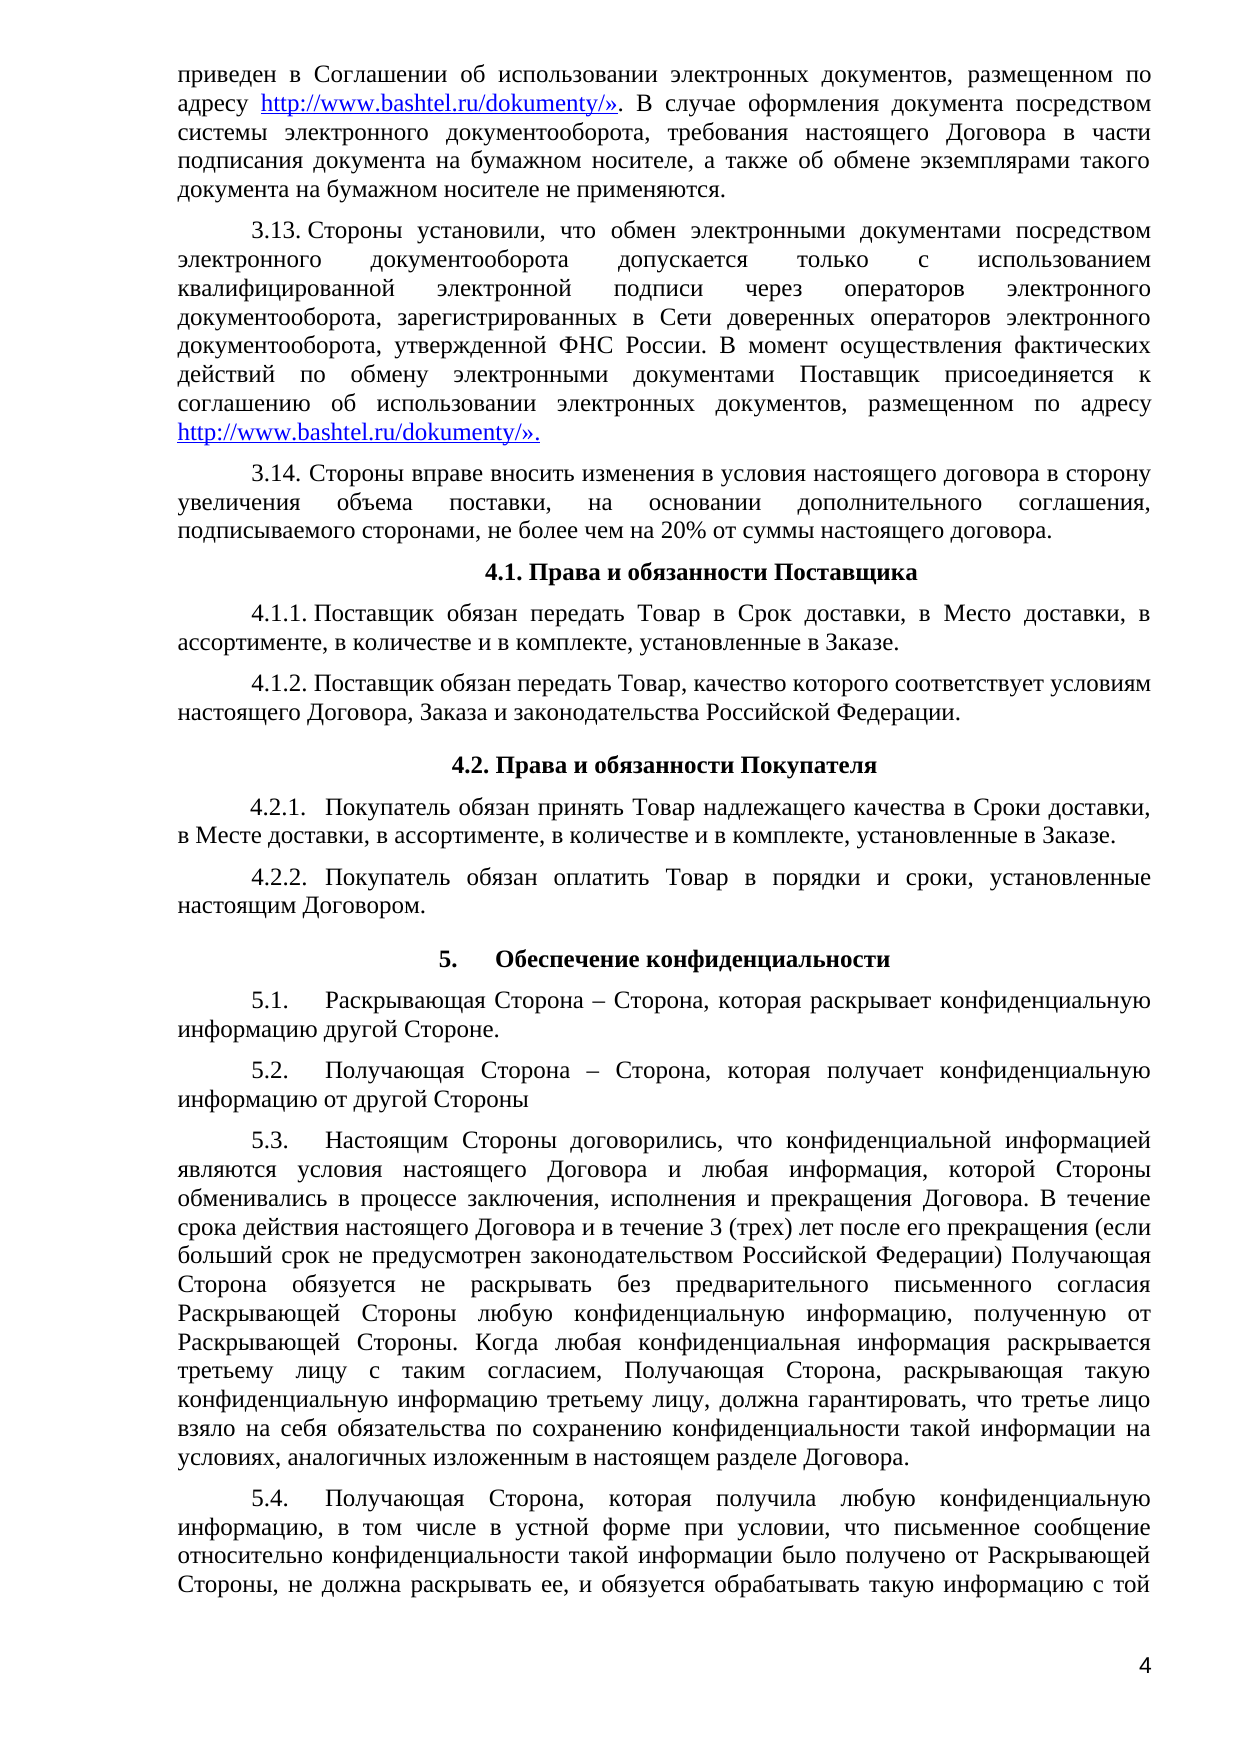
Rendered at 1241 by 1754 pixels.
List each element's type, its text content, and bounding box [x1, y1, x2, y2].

list Получающая Сторона – Сторона, которая получает конфиденциальную информацию от другой Стороны [177, 1055, 1152, 1113]
list Поставщик обязан передать Товар, качество которого соответствует условиям настоящего Договора, Заказа и законодательства Российской Федерации. [177, 668, 1152, 725]
text 4.2. Права и обязанности Покупателя [177, 750, 1152, 779]
list Настоящим Стороны договорились, что конфиденциальной информацией являются условия настоящего Договора и любая информация, которой Стороны обменивались в процессе заключения, исполнения и прекращения Договора. В течение срока действия настоящего Договора и в течение 3 (трех) лет после его прекращения (если больший срок не предусмотрен законодательством Российской Федерации) Получающая Сторона обязуется не раскрывать без предварительного письменного согласия Раскрывающей Стороны любую конфиденциальную информацию, полученную от Раскрывающей Стороны. Когда любая конфиденциальная информация раскрывается третьему лицу с таким согласием, Получающая Сторона, раскрывающая такую конфиденциальную информацию третьему лицу, должна гарантировать, что третье лицо взяло на себя обязательства по сохранению конфиденциальности такой информации на условиях, аналогичных изложенным в настоящем разделе Договора. [177, 1125, 1152, 1470]
text 4.1. Права и обязанности Поставщика [177, 557, 1152, 585]
list Поставщик обязан передать Товар в Срок доставки, в Место доставки, в ассортименте, в количестве и в комплекте, установленные в Заказе. [177, 598, 1152, 655]
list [177, 59, 1152, 203]
list Покупатель обязан оплатить Товар в порядки и сроки, установленные настоящим Договором. [177, 862, 1152, 919]
text 3.14. Стороны вправе вносить изменения в условия настоящего договора в сторону увеличения объема поставки, на основании дополнительного соглашения, подписываемого сторонами, не более чем на 20% от суммы настоящего договора. [177, 458, 1152, 544]
list Обеспечение конфиденциальности [177, 944, 1152, 973]
list Покупатель обязан принять Товар надлежащего качества в Сроки доставки, в Месте доставки, в ассортименте, в количестве и в комплекте, установленные в Заказе. [177, 792, 1152, 849]
list Стороны установили, что обмен электронными документами посредством электронного документооборота допускается только с использованием квалифицированной электронной подписи через операторов электронного документооборота, зарегистрированных в Сети доверенных операторов электронного документооборота, утвержденной ФНС России. В момент осуществления фактических действий по обмену электронными документами Поставщик присоединяется к соглашению об использовании электронных документов, размещенном по адресу http://www.bashtel.ru/dokumenty/». [177, 215, 1152, 445]
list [177, 1483, 1152, 1598]
list Раскрывающая Сторона – Сторона, которая раскрывает конфиденциальную информацию другой Стороне. [177, 985, 1152, 1043]
